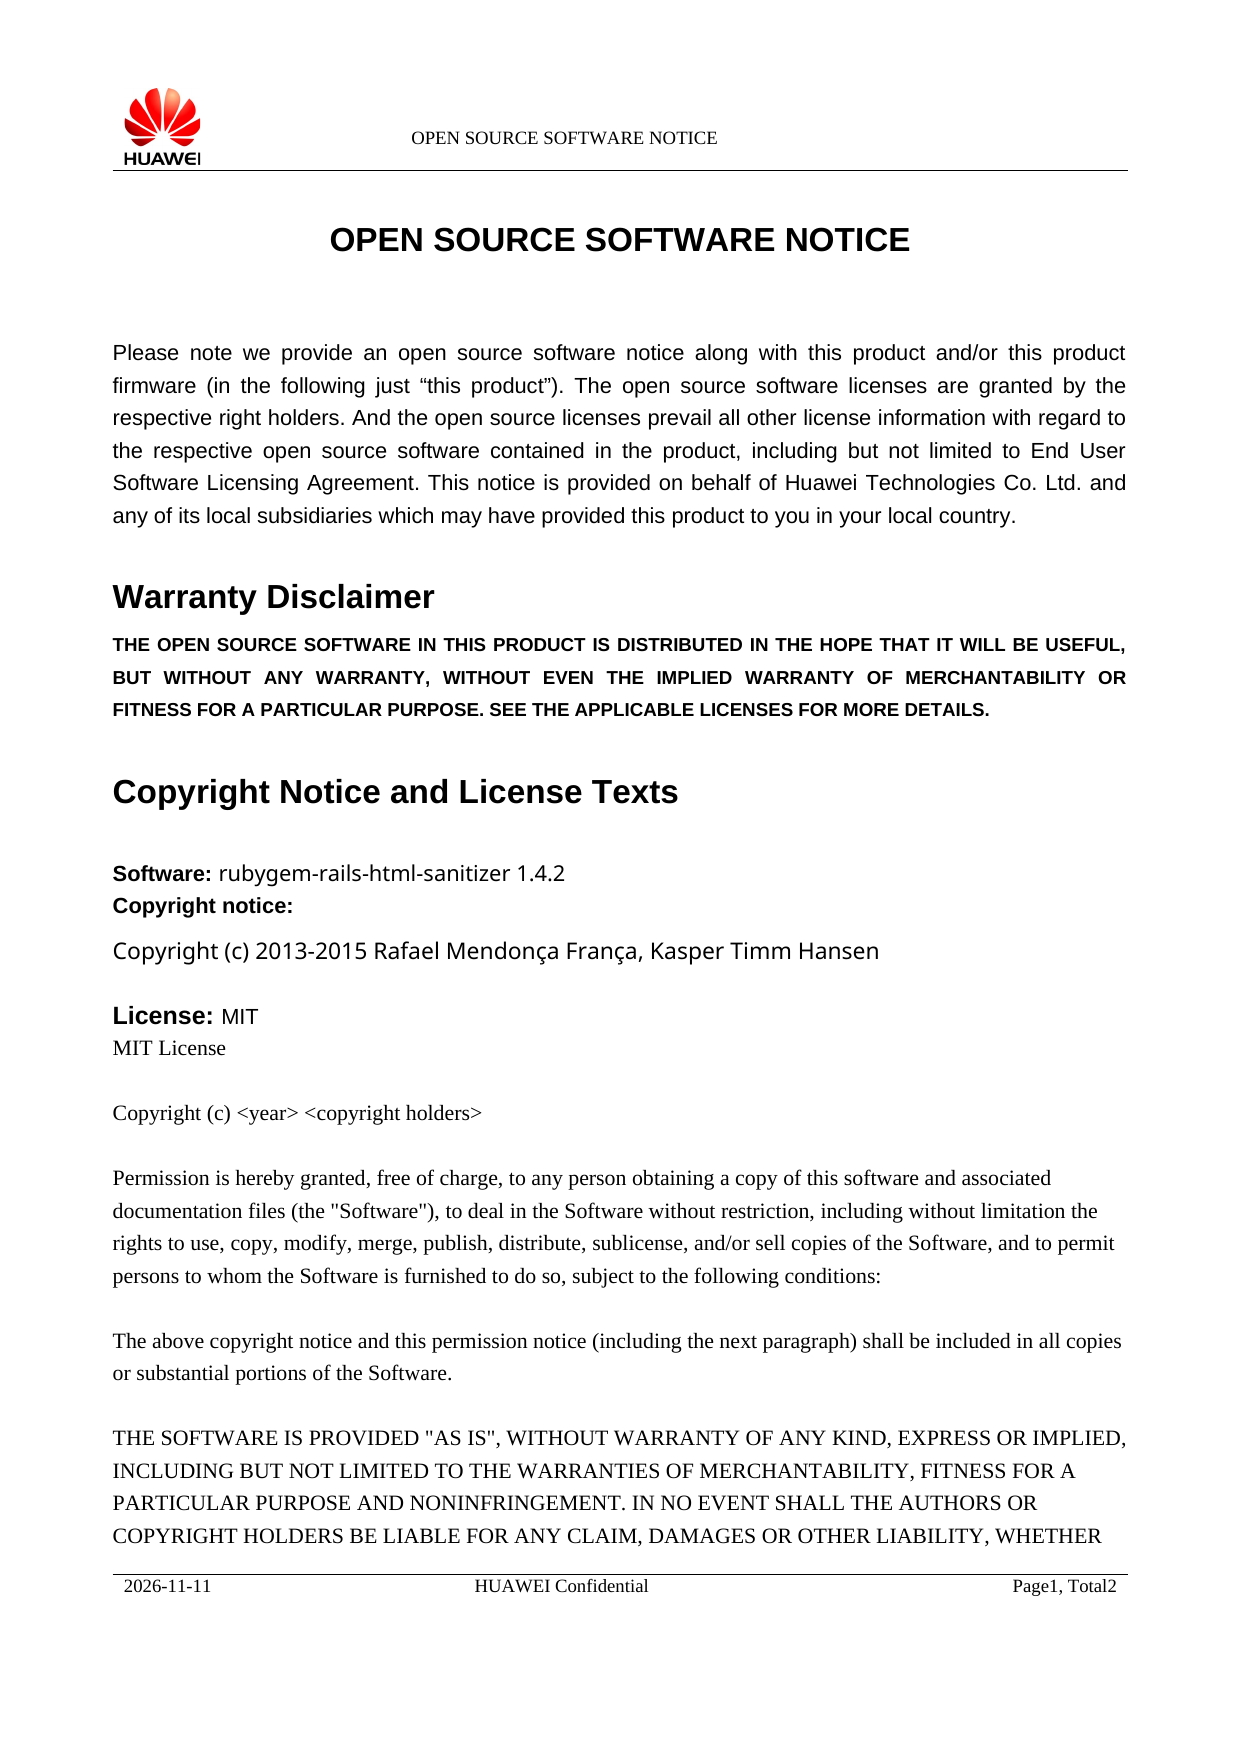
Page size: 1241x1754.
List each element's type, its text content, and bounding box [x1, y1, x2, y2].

text License: MIT [112, 999, 1128, 1031]
title Software: rubygem-rails-html-sanitizer 1.4.2 [112, 856, 1128, 889]
picture [124, 88, 201, 165]
text Warranty Disclaimer [112, 564, 1128, 629]
text Please note we provide an open source software notice along with this product and/or this product firmware (in the following just “this product”). The open source software licenses are granted by the respective right holders. And the open source licenses prevail all other license information with regard to the respective open source software contained in the product, including but not limited to End User Software Licensing Agreement. This notice is provided on behalf of Huawei Technologies Co. Ltd. and any of its local subsidiaries which may have provided this product to you in your local country. [112, 336, 1128, 531]
text Copyright Notice and License Texts [112, 759, 1128, 824]
text Copyright notice: [112, 889, 1128, 921]
text OPEN SOURCE SOFTWARE NOTICE [112, 206, 1128, 271]
text The open source software in this product is distributed in the hope that it will be useful, but WITHOUT ANY WARRANTY, without even the implied warranty of MERCHANTABILITY or FITNESS FOR A PARTICULAR PURPOSE. See the applicable licenses for more details. [112, 629, 1128, 726]
text Copyright (c) 2013-2015 Rafael Mendonça França, Kasper Timm Hansen [112, 934, 1128, 999]
